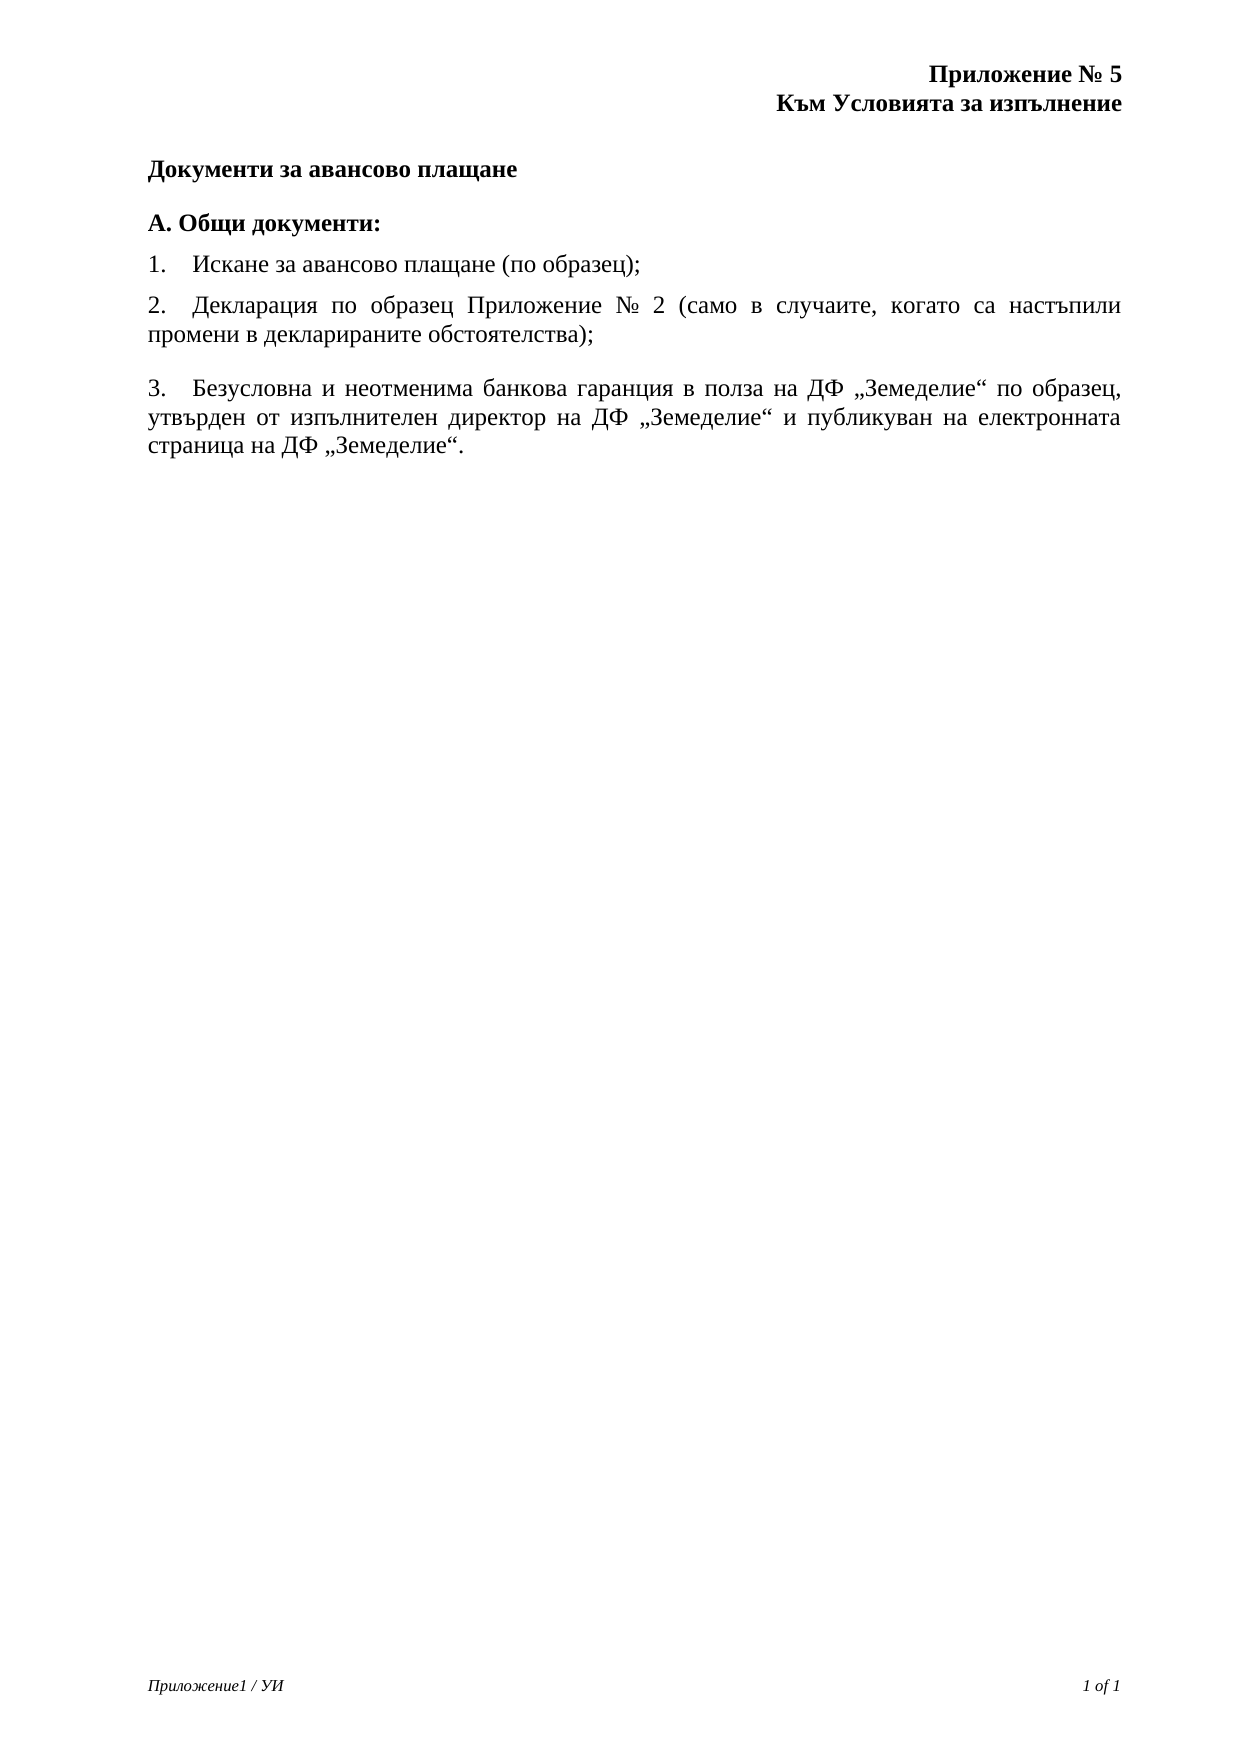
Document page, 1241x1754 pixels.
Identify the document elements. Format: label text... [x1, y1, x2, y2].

list Декларация по образец Приложение № 2 (само в случаите, когато са настъпили промени в декларираните обстоятелства); [148, 290, 1122, 348]
list Безусловна и неотменима банкова гаранция в полза на ДФ „Земеделие“ по образец, утвърден от изпълнителен директор на ДФ „Земеделие“ и публикуван на електронната страница на ДФ „Земеделие“. [148, 373, 1122, 459]
text Приложение № 5 [148, 59, 1122, 88]
text Документи за авансово плащане [148, 154, 1122, 183]
list Искане за авансово плащане (по образец); [148, 249, 1122, 278]
text Към Условията за изпълнение [148, 88, 1122, 117]
text А. Общи документи: [148, 208, 1122, 237]
